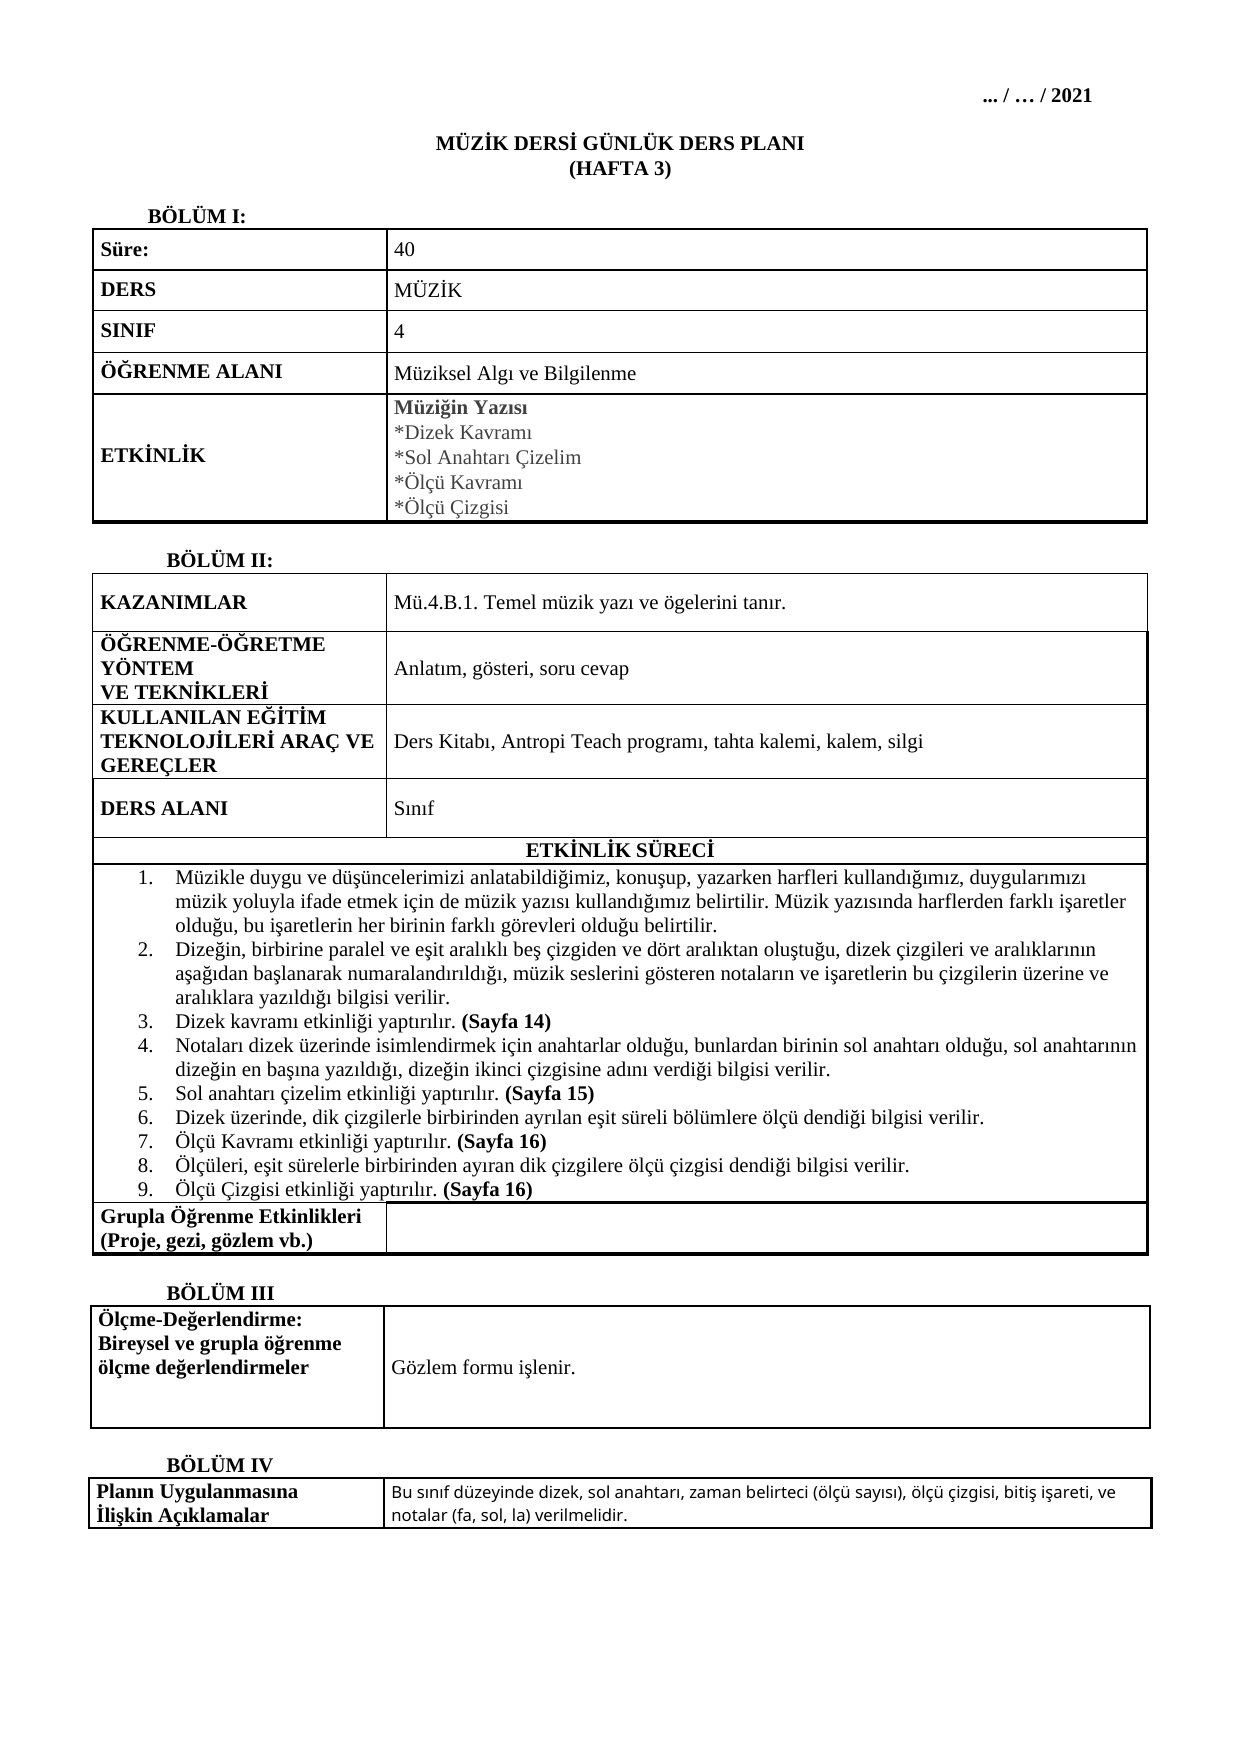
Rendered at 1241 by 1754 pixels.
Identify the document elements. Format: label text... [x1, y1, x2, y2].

text MÜZİK DERSİ GÜNLÜK DERS PLANI [148, 131, 1093, 155]
table_cell [387, 1204, 1146, 1252]
table_cell ÖĞRENME-ÖĞRETME YÖNTEM VE TEKNİKLERİ [93, 632, 386, 704]
table_cell Müzikle duygu ve düşüncelerimizi anlatabildiğimiz, konuşup, yazarken harfleri kullandığımız, duygularımızı müzik yoluyla ifade etmek için de müzik yazısı kullandığımız belirtilir. Müzik yazısında harflerden farklı işaretler olduğu, bu işaretlerin her birinin farklı görevleri olduğu belirtilir. Dizeğin, birbirine paralel ve eşit aralıklı beş çizgiden ve dört aralıktan oluştuğu, dizek çizgileri ve aralıklarının aşağıdan başlanarak numaralandırıldığı, müzik seslerini gösteren notaların ve işaretlerin bu çizgilerin üzerine ve aralıklara yazıldığı bilgisi verilir. Dizek kavramı etkinliği yaptırılır. (Sayfa 14) Notaları dizek üzerinde isimlendirmek için anahtarlar olduğu, bunlardan birinin sol anahtarı olduğu, sol anahtarının dizeğin en başına yazıldığı, dizeğin ikinci çizgisine adını verdiği bilgisi verilir. Sol anahtarı çizelim etkinliği yaptırılır. (Sayfa 15) Dizek üzerinde, dik çizgilerle birbirinden ayrılan eşit süreli bölümlere ölçü dendiği bilgisi verilir. Ölçü Kavramı etkinliği yaptırılır. (Sayfa 16) Ölçüleri, eşit sürelerle birbirinden ayıran dik çizgilere ölçü çizgisi dendiği bilgisi verilir. Ölçü Çizgisi etkinliği yaptırılır. (Sayfa 16) [94, 865, 1146, 1201]
table_cell Müziğin Yazısı *Dizek Kavramı *Sol Anahtarı Çizelim *Ölçü Kavramı *Ölçü Çizgisi [388, 395, 1146, 519]
subtitle BÖLÜM III [148, 1280, 1093, 1304]
table_cell Müziksel Algı ve Bilgilenme [388, 353, 1146, 393]
subtitle BÖLÜM IV [148, 1453, 1093, 1477]
table_cell KULLANILAN EĞİTİM TEKNOLOJİLERİ ARAÇ VE GEREÇLER [93, 705, 386, 777]
table_cell MÜZİK [388, 271, 1146, 310]
table_header Gözlem formu işlenir. [385, 1307, 1149, 1427]
table_cell Sınıf [387, 779, 1146, 837]
table_cell DERS ALANI [94, 779, 386, 837]
table_cell Anlatım, gösteri, soru cevap [387, 632, 1146, 704]
table_header Ölçme-Değerlendirme: Bireysel ve grupla öğrenme ölçme değerlendirmeler [92, 1307, 383, 1427]
text (HAFTA 3) [148, 155, 1093, 179]
table_cell 4 [388, 311, 1146, 352]
table_header Mü.4.B.1. Temel müzik yazı ve ögelerini tanır. [387, 574, 1147, 631]
table_cell Grupla Öğrenme Etkinlikleri (Proje, gezi, gözlem vb.) [94, 1203, 386, 1252]
table_cell DERS [94, 271, 386, 310]
table_cell ÖĞRENME ALANI [94, 353, 386, 393]
text ... / … / 2021 [148, 83, 1093, 107]
table_cell ETKİNLİK [94, 395, 386, 519]
table_header 40 [388, 230, 1146, 269]
table_header Planın Uygulanmasına İlişkin Açıklamalar [90, 1479, 383, 1527]
table_cell Ders Kitabı, Antropi Teach programı, tahta kalemi, kalem, silgi [387, 705, 1146, 777]
text BÖLÜM I: [148, 203, 1093, 228]
table_header Süre: [94, 230, 386, 269]
text BÖLÜM II: [148, 548, 1093, 572]
table_header Bu sınıf düzeyinde dizek, sol anahtarı, zaman belirteci (ölçü sayısı), ölçü çizgisi, bitiş işareti, ve notalar (fa, sol, la) verilmelidir. [385, 1479, 1150, 1527]
table_header KAZANIMLAR [93, 574, 386, 631]
table_cell ETKİNLİK SÜRECİ [94, 838, 1146, 862]
table_cell SINIF [94, 311, 386, 352]
